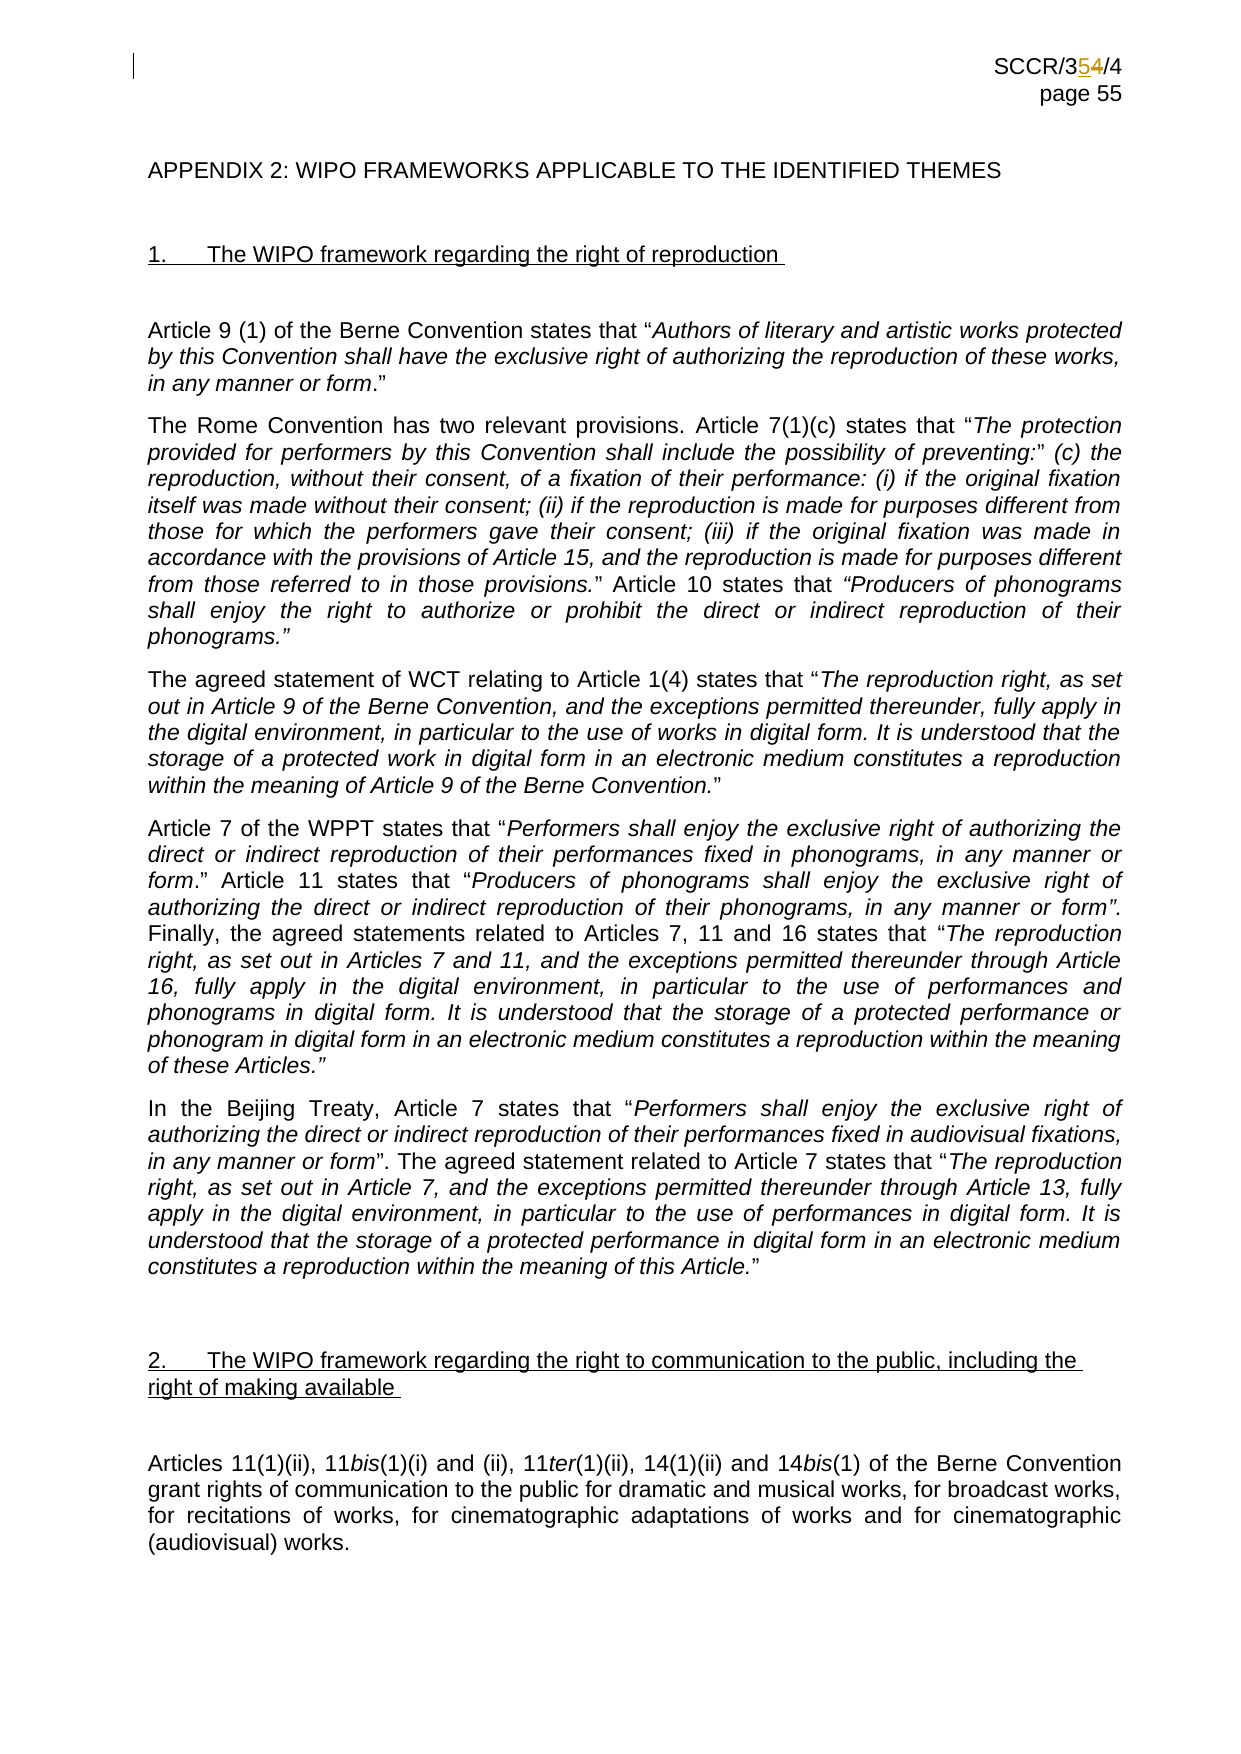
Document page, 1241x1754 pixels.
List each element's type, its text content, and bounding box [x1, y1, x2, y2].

subtitle 1. The WIPO framework regarding the right of reproduction [148, 241, 1122, 267]
text Articles 11(1)(ii), 11bis(1)(i) and (ii), 11ter(1)(ii), 14(1)(ii) and 14bis(1) of the Berne Convention grant rights of communication to the public for dramatic and musical works, for broadcast works, for recitations of works, for cinematographic adaptations of works and for cinematographic (audiovisual) works. [148, 1449, 1122, 1555]
subtitle Appendix 2: WIPO frameworks applicable to the identified themes [148, 157, 1122, 183]
text The agreed statement of WCT relating to Article 1(4) states that “The reproduction right, as set out in Article 9 of the Berne Convention, and the exceptions permitted thereunder, fully apply in the digital environment, in particular to the use of works in digital form. It is understood that the storage of a protected work in digital form in an electronic medium constitutes a reproduction within the meaning of Article 9 of the Berne Convention.” [148, 666, 1122, 798]
subtitle 2. The WIPO framework regarding the right to communication to the public, including the right of making available [148, 1347, 1122, 1400]
text The Rome Convention has two relevant provisions. Article 7(1)(c) states that “The protection provided for performers by this Convention shall include the possibility of preventing:” (c) the reproduction, without their consent, of a fixation of their performance: (i) if the original fixation itself was made without their consent; (ii) if the reproduction is made for purposes different from those for which the performers gave their consent; (iii) if the original fixation was made in accordance with the provisions of Article 15, and the reproduction is made for purposes different from those referred to in those provisions.” Article 10 states that “Producers of phonograms shall enjoy the right to authorize or prohibit the direct or indirect reproduction of their phonograms.” [148, 412, 1122, 650]
text Article 9 (1) of the Berne Convention states that “Authors of literary and artistic works protected by this Convention shall have the exclusive right of authorizing the reproduction of these works, in any manner or form.” [148, 317, 1122, 396]
text In the Beijing Treaty, Article 7 states that “Performers shall enjoy the exclusive right of authorizing the direct or indirect reproduction of their performances fixed in audiovisual fixations, in any manner or form”. The agreed statement related to Article 7 states that “The reproduction right, as set out in Article 7, and the exceptions permitted thereunder through Article 13, fully apply in the digital environment, in particular to the use of performances in digital form. It is understood that the storage of a protected performance in digital form in an electronic medium constitutes a reproduction within the meaning of this Article.” [148, 1095, 1122, 1279]
text Article 7 of the WPPT states that “Performers shall enjoy the exclusive right of authorizing the direct or indirect reproduction of their performances fixed in phonograms, in any manner or form.” Article 11 states that “Producers of phonograms shall enjoy the exclusive right of authorizing the direct or indirect reproduction of their phonograms, in any manner or form”. Finally, the agreed statements related to Articles 7, 11 and 16 states that “The reproduction right, as set out in Articles 7 and 11, and the exceptions permitted thereunder through Article 16, fully apply in the digital environment, in particular to the use of performances and phonograms in digital form. It is understood that the storage of a protected performance or phonogram in digital form in an electronic medium constitutes a reproduction within the meaning of these Articles.” [148, 815, 1122, 1078]
